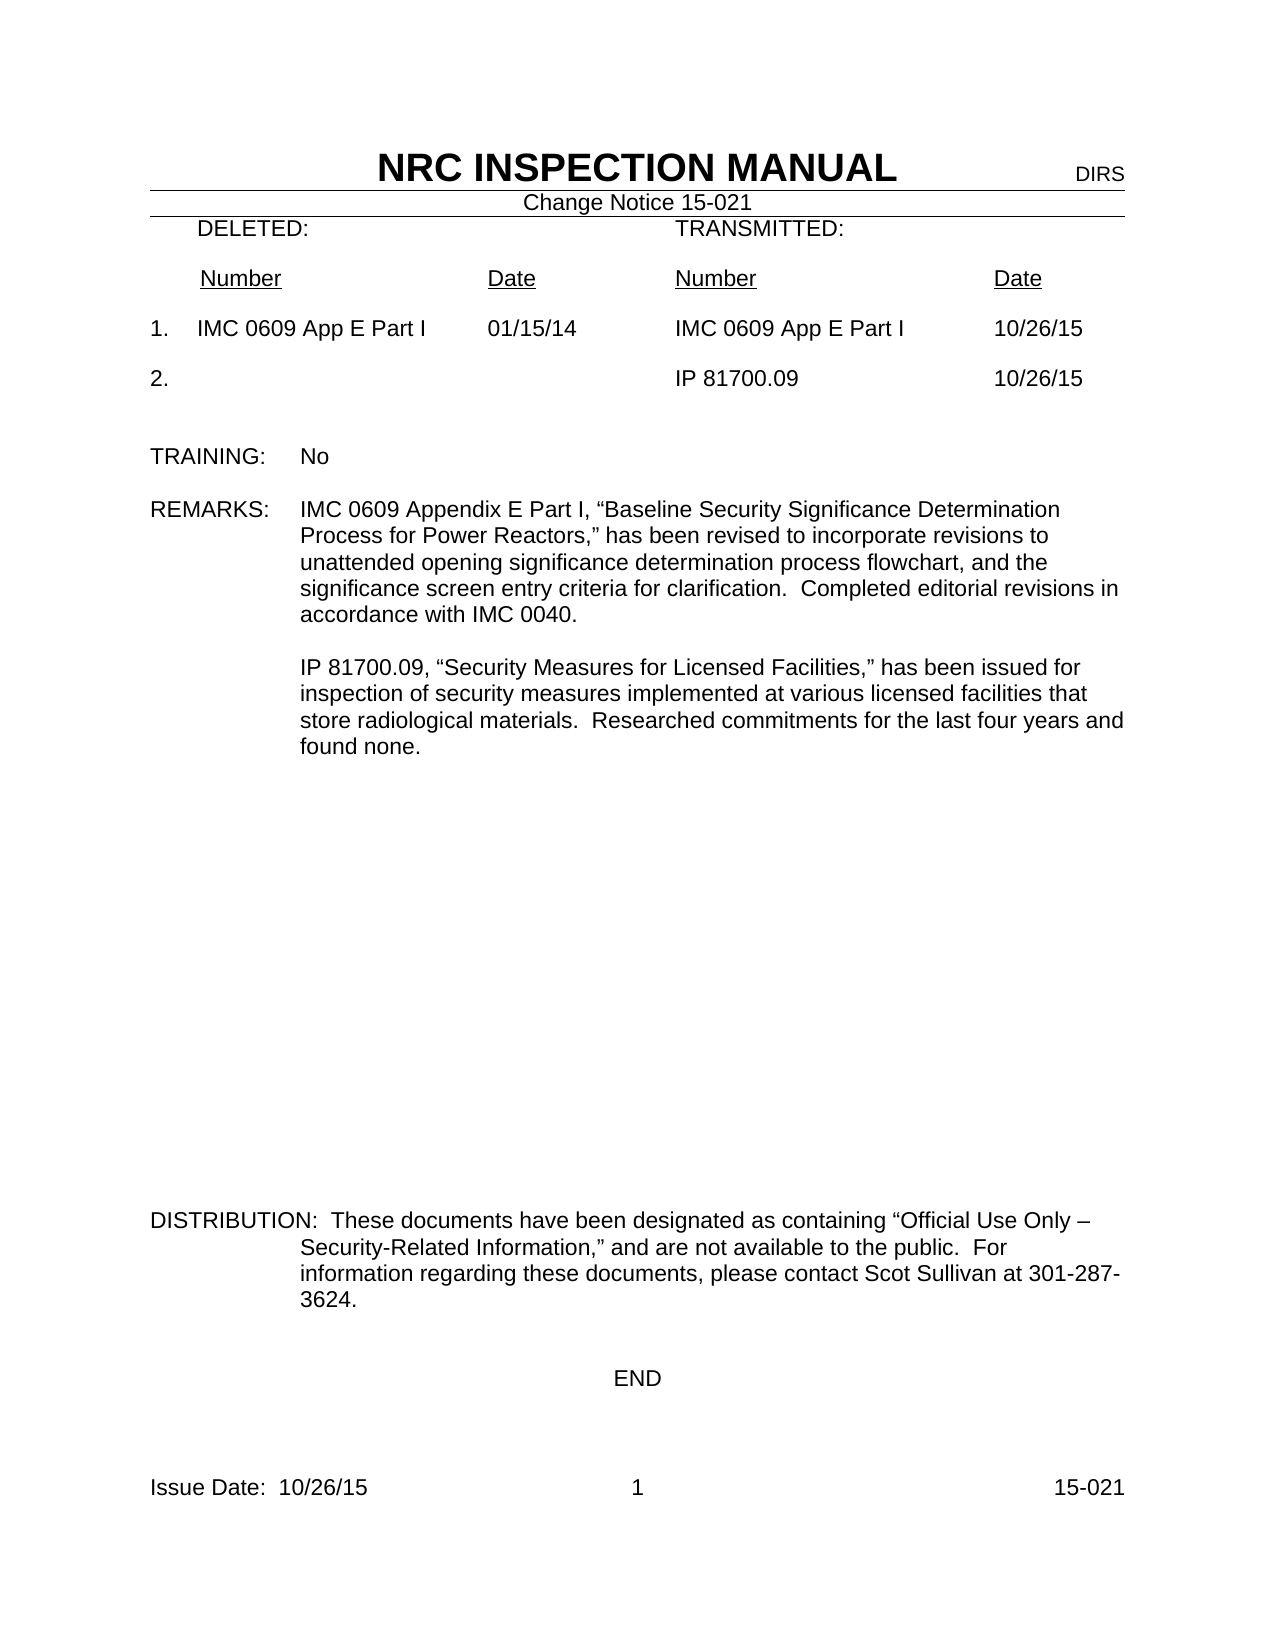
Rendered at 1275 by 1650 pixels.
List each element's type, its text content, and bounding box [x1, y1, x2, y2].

text 1. IMC 0609 App E Part I 01/15/14 IMC 0609 App E Part I 10/26/15 [150, 317, 1125, 342]
list TRAINING: No [150, 443, 1125, 469]
table_header Change Notice 15-021 [150, 191, 1125, 216]
text DISTRIBUTION: These documents have been designated as containing “Official Use Only – Security-Related Information,” and are not available to the public. For information regarding these documents, please contact Scot Sullivan at 301-287-3624. [150, 1207, 1125, 1313]
text IP 81700.09, “Security Measures for Licensed Facilities,” has been issued for inspection of security measures implemented at various licensed facilities that store radiological materials. Researched commitments for the last four years and found none. [150, 654, 1125, 759]
text REMARKS: IMC 0609 Appendix E Part I, “Baseline Security Significance Determination Process for Power Reactors,” has been revised to incorporate revisions to unattended opening significance determination process flowchart, and the significance screen entry criteria for clarification. Completed editorial revisions in accordance with IMC 0040. [150, 496, 1125, 627]
text 2. IP 81700.09 10/26/15 [150, 367, 1125, 392]
text NRC INSPECTION MANUAL DIRS [150, 150, 1125, 189]
text Number Date Number Date [150, 267, 1125, 292]
text DELETED: TRANSMITTED: [150, 217, 1125, 242]
text END [150, 1365, 1125, 1392]
